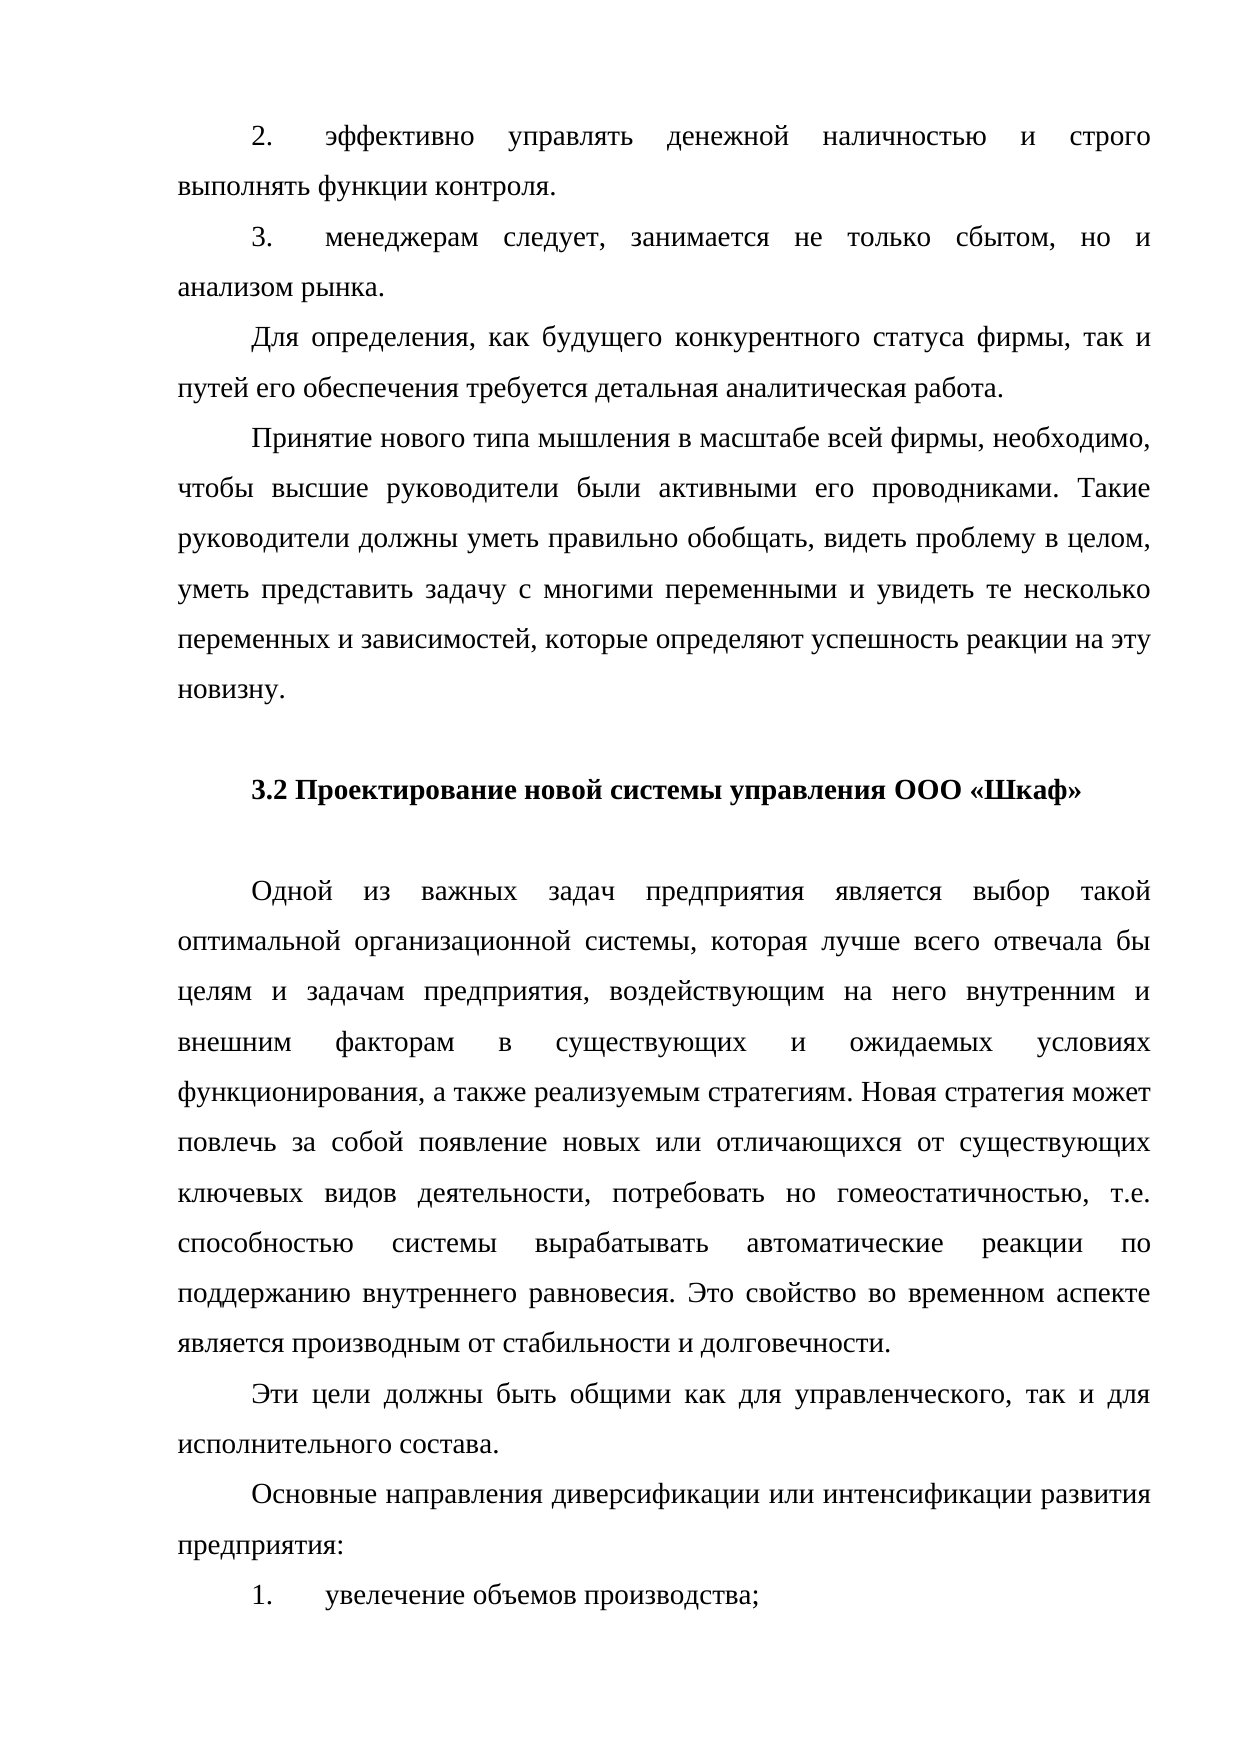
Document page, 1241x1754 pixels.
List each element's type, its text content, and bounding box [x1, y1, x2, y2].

text Основные направления диверсификации или интенсификации развития предприятия: [177, 1477, 1152, 1560]
list эффективно управлять денежной наличностью и строго выполнять функции контроля. [177, 118, 1152, 202]
list увелечение объемов производства; [177, 1577, 1152, 1611]
subtitle 3.2 Проектирование новой системы управления ООО «Шкаф» [177, 772, 1152, 806]
text Для определения, как будущего конкурентного статуса фирмы, так и путей его обеспечения требуется детальная аналитическая работа. [177, 319, 1152, 403]
text Принятие нового типа мышления в масштабе всей фирмы, необходимо, чтобы высшие руководители были активными его проводниками. Такие руководители должны уметь правильно обобщать, видеть проблему в целом, уметь представить задачу с многими переменными и увидеть те несколько переменных и зависимостей, которые определяют успешность реакции на эту новизну. [177, 420, 1152, 705]
list менеджерам следует, занимается не только сбытом, но и анализом рынка. [177, 219, 1152, 303]
text Эти цели должны быть общими как для управленческого, так и для исполнительного состава. [177, 1376, 1152, 1460]
text Одной из важных задач предприятия является выбор такой оптимальной организационной системы, которая лучше всего отвечала бы целям и задачам предприятия, воздействующим на него внутренним и внешним факторам в существующих и ожидаемых условиях функционирования, а также реализуемым стратегиям. Новая стратегия может повлечь за собой появление новых или отличающихся от существующих ключевых видов деятельности, потребовать но гомеостатичностью, т.е. способностью системы вырабатывать автоматические реакции по поддержанию внутреннего равновесия. Это свойство во временном аспекте является производным от стабильности и долговечности. [177, 873, 1152, 1359]
